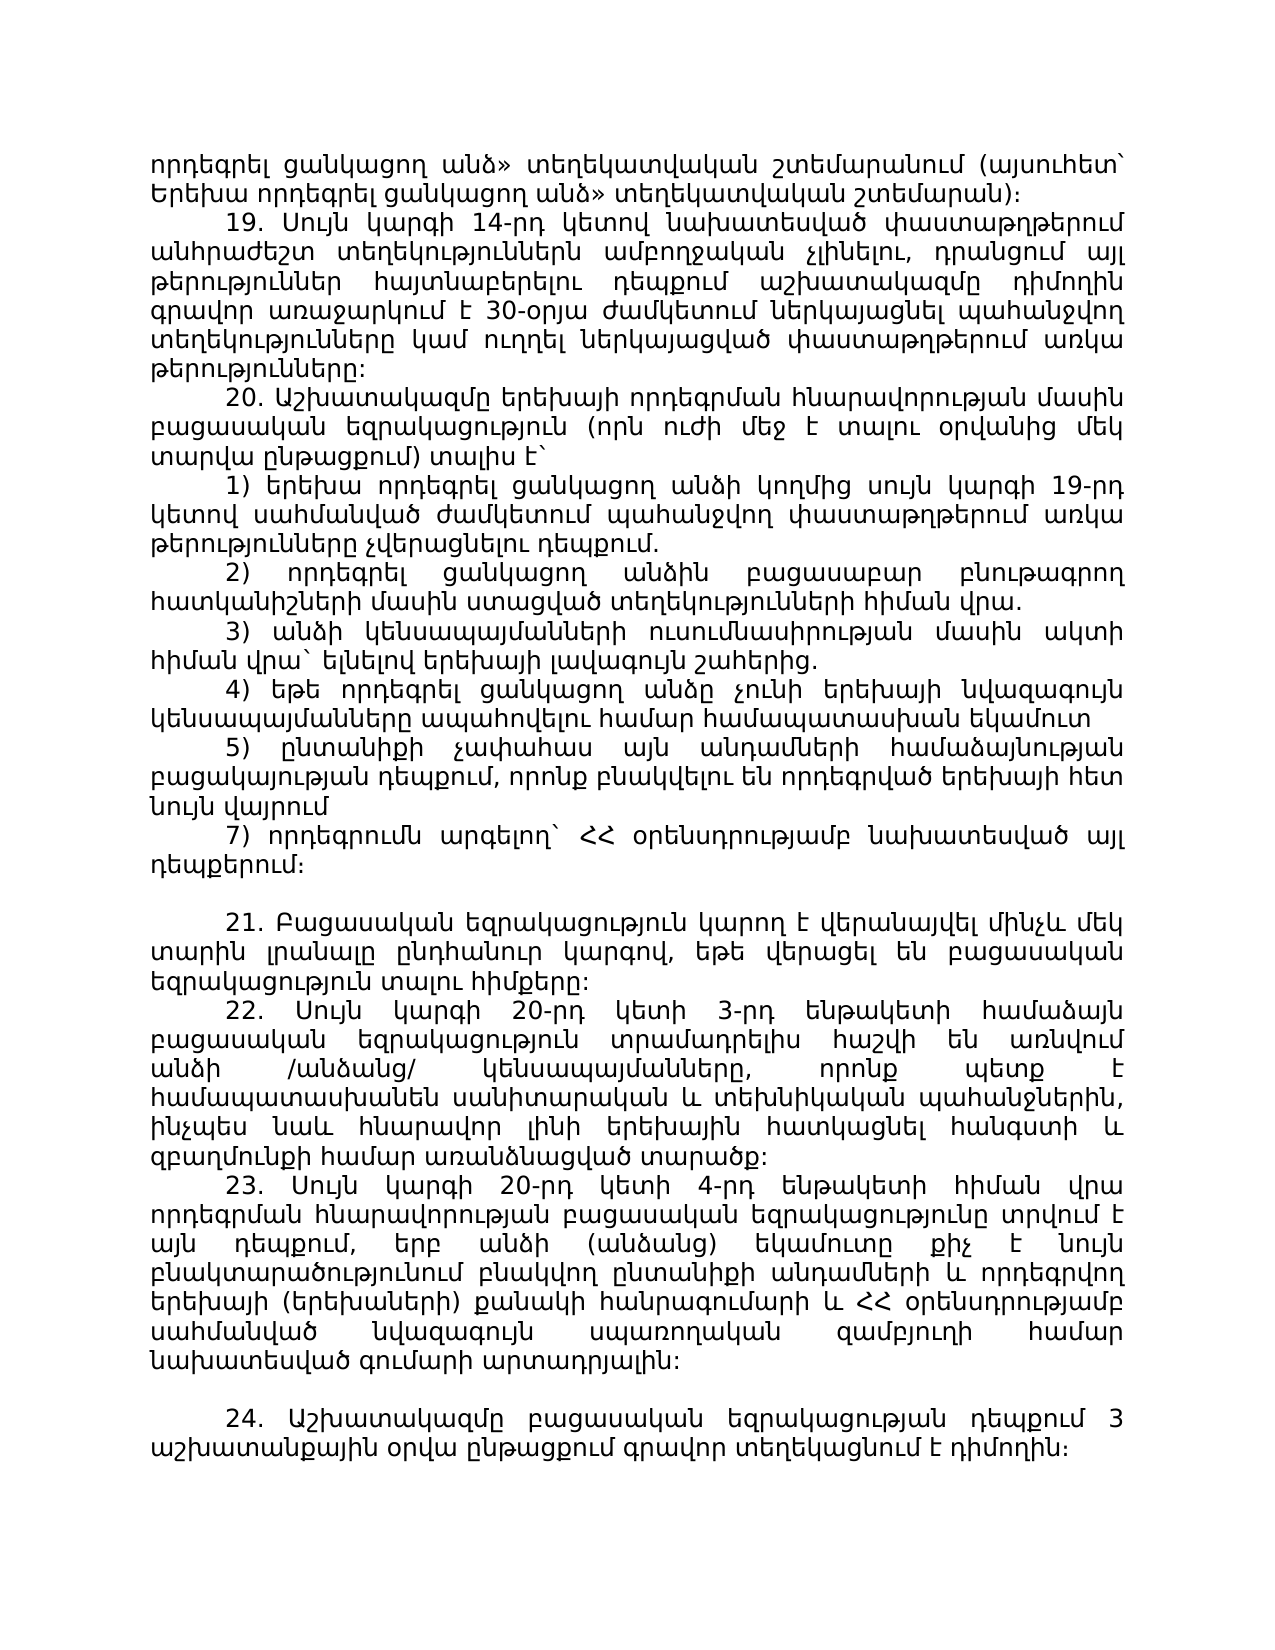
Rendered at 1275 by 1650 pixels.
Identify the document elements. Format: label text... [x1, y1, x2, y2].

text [150, 150, 1125, 208]
text 23. Սույն կարգի 20-րդ կետի 4-րդ ենթակետի հիման վրա որդեգրման հնարավորության բացասական եզրակացությունը տրվում է այն դեպքում, երբ անձի (անձանց) եկամուտը քիչ է նույն բնակտարածությունում բնակվող ընտանիքի անդամների և որդեգրվող երեխայի (երեխաների) քանակի հանրագումարի և ՀՀ օրենսդրությամբ սահմանված նվազագույն սպառողական զամբյուղի համար նախատեսված գումարի արտադրյալին: [150, 1171, 1125, 1375]
text 4) եթե որդեգրել ցանկացող անձը չունի երեխայի նվազագույն կենսապայմանները ապահովելու համար համապատասխան եկամուտ [150, 675, 1125, 733]
text 22. Սույն կարգի 20-րդ կետի 3-րդ ենթակետի համաձայն բացասական եզրակացություն տրամադրելիս հաշվի են առնվում անձի /անձանց/ կենսապայմանները, որոնք պետք է համապատասխանեն սանիտարական և տեխնիկական պահանջներին, ինչպես նաև հնարավոր լինի երեխային հատկացնել հանգստի և զբաղմունքի համար առանձնացված տարածք: [150, 996, 1125, 1171]
text 5) ընտանիքի չափահաս այն անդամների համաձայնության բացակայության դեպքում, որոնք բնակվելու են որդեգրված երեխայի հետ նույն վայրում [150, 733, 1125, 821]
text 1) երեխա որդեգրել ցանկացող անձի կողմից սույն կարգի 19-րդ կետով սահմանված ժամկետում պահանջվող փաստաթղթերում առկա թերությունները չվերացնելու դեպքում. [150, 471, 1125, 558]
text 2) որդեգրել ցանկացող անձին բացասաբար բնութագրող հատկանիշների մասին ստացված տեղեկությունների հիման վրա. [150, 558, 1125, 617]
text 3) անձի կենսապայմանների ուսումնասիրության մասին ակտի հիման վրա` ելնելով երեխայի լավագույն շահերից. [150, 617, 1125, 675]
text 20. Աշխատակազմը երեխայի որդեգրման հնարավորության մասին բացասական եզրակացություն (որն ուժի մեջ է տալու օրվանից մեկ տարվա ընթացքում) տալիս է` [150, 383, 1125, 471]
text 24. Աշխատակազմը բացասական եզրակացության դեպքում 3 աշխատանքային օրվա ընթացքում գրավոր տեղեկացնում է դիմողին։ [150, 1404, 1125, 1462]
text 19. Սույն կարգի 14-րդ կետով նախատեսված փաստաթղթերում անհրաժեշտ տեղեկություններն ամբողջական չլինելու, դրանցում այլ թերություններ հայտնաբերելու դեպքում աշխատակազմը դիմողին գրավոր առաջարկում է 30-օրյա ժամկետում ներկայացնել պահանջվող տեղեկությունները կամ ուղղել ներկայացված փաստաթղթերում առկա թերությունները: [150, 208, 1125, 383]
text 7) որդեգրումն արգելող` ՀՀ օրենսդրությամբ նախատեսված այլ դեպքերում։ [150, 821, 1125, 879]
text 21. Բացասական եզրակացություն կարող է վերանայվել մինչև մեկ տարին լրանալը ընդհանուր կարգով, եթե վերացել են բացասական եզրակացություն տալու հիմքերը: [150, 908, 1125, 996]
